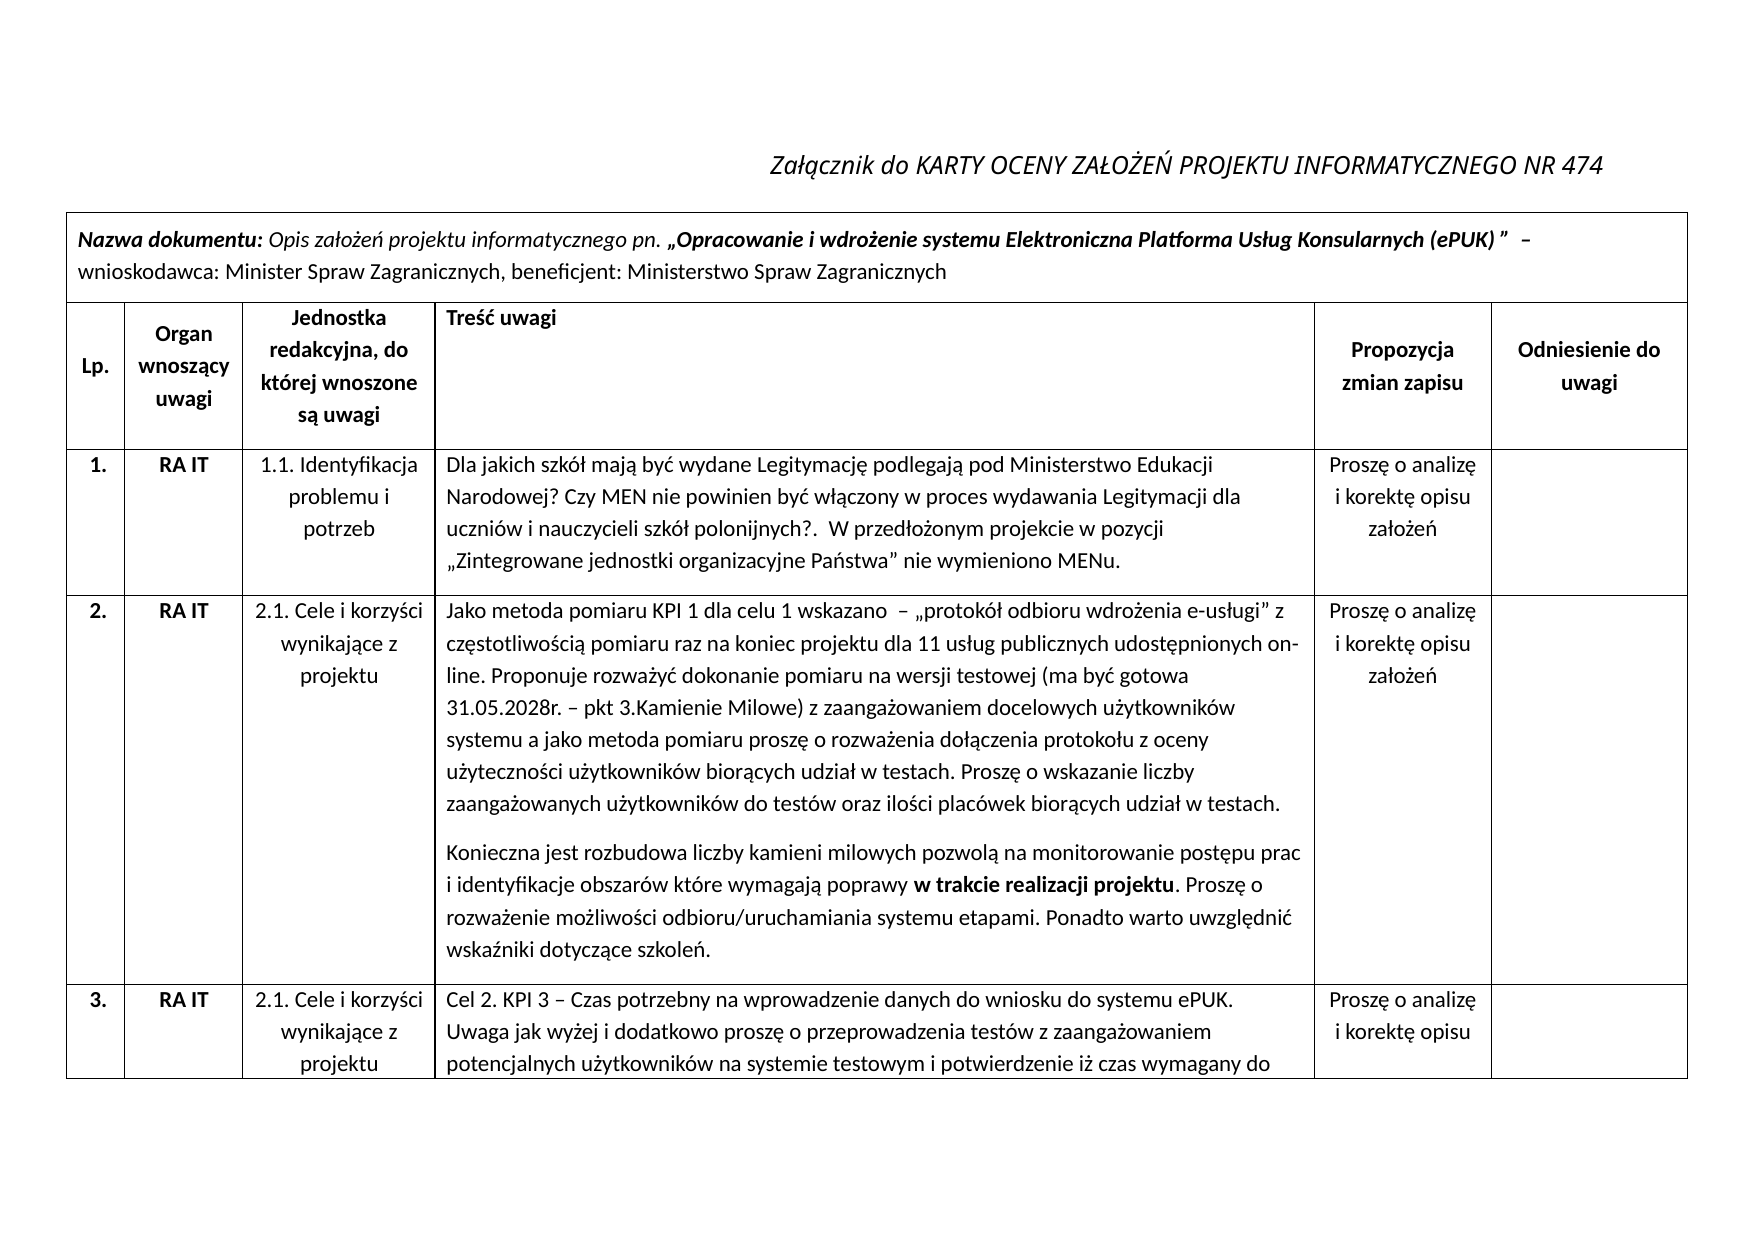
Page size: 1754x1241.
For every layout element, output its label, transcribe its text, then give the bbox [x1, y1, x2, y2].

table_cell Lp. [67, 303, 124, 449]
table_cell Propozycja zmian zapisu [1315, 303, 1491, 449]
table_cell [436, 985, 1314, 1077]
table_cell [1492, 596, 1687, 984]
table_cell RA IT [125, 985, 242, 1077]
table_cell 2.1. Cele i korzyści wynikające z projektu [243, 596, 434, 984]
table_cell Jednostka redakcyjna, do której wnoszone są uwagi [243, 303, 434, 449]
table_cell Odniesienie do uwagi [1492, 303, 1687, 449]
table_cell 1.1. Identyfikacja problemu i potrzeb [243, 450, 434, 595]
table_cell Proszę o analizę i korektę opisu założeń [1315, 596, 1491, 984]
table_cell Organ wnoszący uwagi [125, 303, 242, 449]
table_cell [67, 450, 124, 595]
table_cell Treść uwagi [436, 303, 1314, 449]
table_header Nazwa dokumentu: Opis założeń projektu informatycznego pn. „Opracowanie i wdrożenie systemu Elektroniczna Platforma Usług Konsularnych (ePUK) ” – wnioskodawca: Minister Spraw Zagranicznych, beneficjent: Ministerstwo Spraw Zagranicznych [67, 213, 1687, 302]
table_cell RA IT [125, 596, 242, 984]
table_cell [67, 985, 124, 1077]
table_cell [1492, 450, 1687, 595]
table_cell [1492, 985, 1687, 1077]
table_cell [67, 596, 124, 984]
list Załącznik do KARTY OCENY ZAŁOŻEŃ PROJEKTU INFORMATYCZNEGO NR 474 [664, 148, 1606, 182]
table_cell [243, 985, 434, 1077]
table_cell Dla jakich szkół mają być wydane Legitymację podlegają pod Ministerstwo Edukacji Narodowej? Czy MEN nie powinien być włączony w proces wydawania Legitymacji dla uczniów i nauczycieli szkół polonijnych?. W przedłożonym projekcie w pozycji „Zintegrowane jednostki organizacyjne Państwa” nie wymieniono MENu. [436, 450, 1314, 595]
table_cell Jako metoda pomiaru KPI 1 dla celu 1 wskazano – „protokół odbioru wdrożenia e-usługi” z częstotliwością pomiaru raz na koniec projektu dla 11 usług publicznych udostępnionych on-line. Proponuje rozważyć dokonanie pomiaru na wersji testowej (ma być gotowa 31.05.2028r. – pkt 3.Kamienie Milowe) z zaangażowaniem docelowych użytkowników systemu a jako metoda pomiaru proszę o rozważenia dołączenia protokołu z oceny użyteczności użytkowników biorących udział w testach. Proszę o wskazanie liczby zaangażowanych użytkowników do testów oraz ilości placówek biorących udział w testach. Konieczna jest rozbudowa liczby kamieni milowych pozwolą na monitorowanie postępu prac i identyfikacje obszarów które wymagają poprawy w trakcie realizacji projektu. Proszę o rozważenie możliwości odbioru/uruchamiania systemu etapami. Ponadto warto uwzględnić wskaźniki dotyczące szkoleń. [436, 596, 1314, 984]
table_cell Proszę o analizę i korektę opisu założeń [1315, 450, 1491, 595]
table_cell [1315, 985, 1491, 1077]
table_cell RA IT [125, 450, 242, 595]
